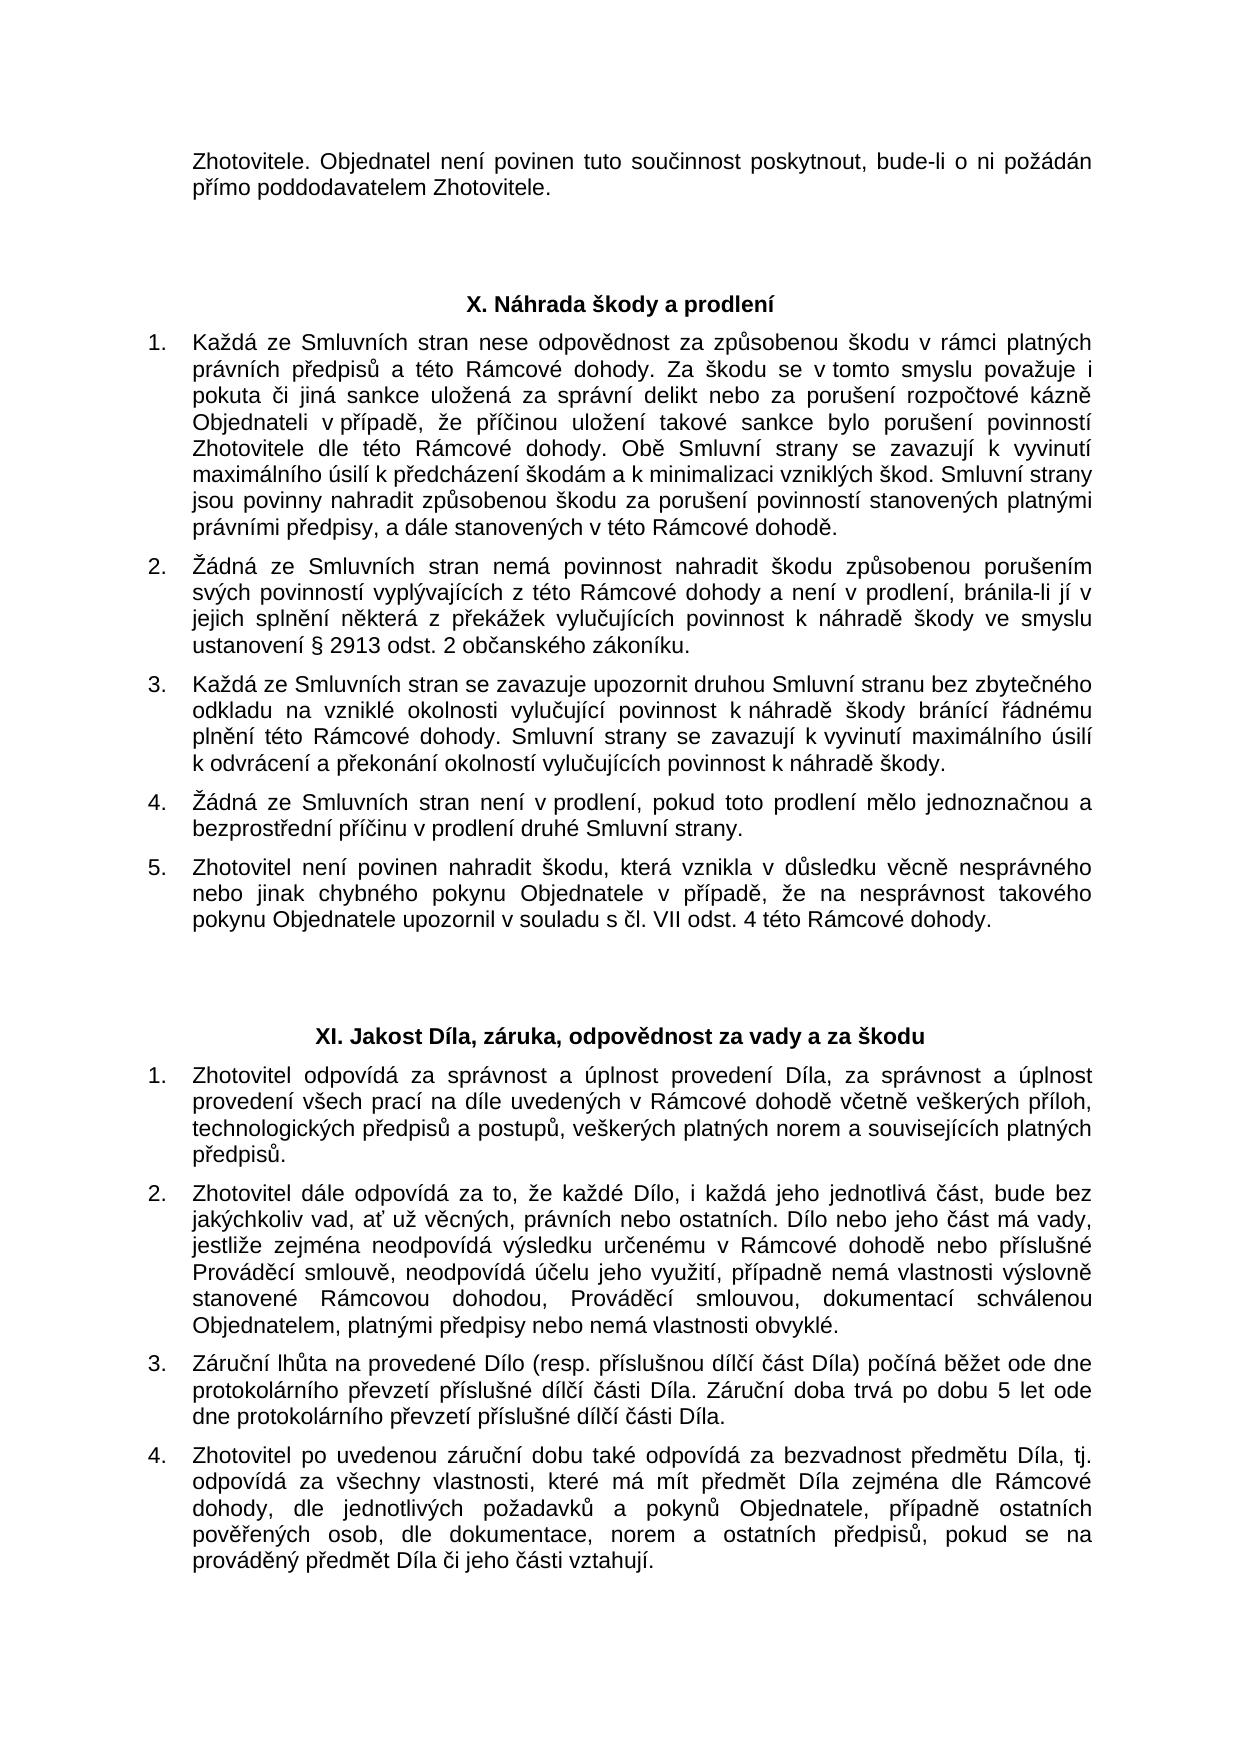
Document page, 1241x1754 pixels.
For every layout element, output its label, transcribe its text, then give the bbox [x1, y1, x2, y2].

list Žádná ze Smluvních stran není v prodlení, pokud toto prodlení mělo jednoznačnou a bezprostřední příčinu v prodlení druhé Smluvní strany. [148, 788, 1093, 841]
list Záruční lhůta na provedené Dílo (resp. příslušnou dílčí část Díla) počíná běžet ode dne protokolárního převzetí příslušné dílčí části Díla. Záruční doba trvá po dobu 5 let ode dne protokolárního převzetí příslušné dílčí části Díla. [148, 1350, 1093, 1429]
text X. Náhrada škody a prodlení [148, 291, 1093, 317]
list Každá ze Smluvních stran se zavazuje upozornit druhou Smluvní stranu bez zbytečného odkladu na vzniklé okolnosti vylučující povinnost k náhradě škody bránící řádnému plnění této Rámcové dohody. Smluvní strany se zavazují k vyvinutí maximálního úsilí k odvrácení a překonání okolností vylučujících povinnost k náhradě škody. [148, 671, 1093, 776]
list Žádná ze Smluvních stran nemá povinnost nahradit škodu způsobenou porušením svých povinností vyplývajících z této Rámcové dohody a není v prodlení, bránila-li jí v jejich splnění některá z překážek vylučujících povinnost k náhradě škody ve smyslu ustanovení § 2913 odst. 2 občanského zákoníku. [148, 553, 1093, 658]
list Zhotovitel po uvedenou záruční dobu také odpovídá za bezvadnost předmětu Díla, tj. odpovídá za všechny vlastnosti, které má mít předmět Díla zejména dle Rámcové dohody, dle jednotlivých požadavků a pokynů Objednatele, případně ostatních pověřených osob, dle dokumentace, norem a ostatních předpisů, pokud se na prováděný předmět Díla či jeho části vztahují. [148, 1442, 1093, 1574]
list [148, 148, 1093, 200]
text XI. Jakost Díla, záruka, odpovědnost za vady a za škodu [148, 1023, 1093, 1049]
list Každá ze Smluvních stran nese odpovědnost za způsobenou škodu v rámci platných právních předpisů a této Rámcové dohody. Za škodu se v tomto smyslu považuje i pokuta či jiná sankce uložená za správní delikt nebo za porušení rozpočtové kázně Objednateli v případě, že příčinou uložení takové sankce bylo porušení povinností Zhotovitele dle této Rámcové dohody. Obě Smluvní strany se zavazují k vyvinutí maximálního úsilí k předcházení škodám a k minimalizaci vzniklých škod. Smluvní strany jsou povinny nahradit způsobenou škodu za porušení povinností stanovených platnými právními předpisy, a dále stanovených v této Rámcové dohodě. [148, 329, 1093, 540]
list Zhotovitel není povinen nahradit škodu, která vznikla v důsledku věcně nesprávného nebo jinak chybného pokynu Objednatele v případě, že na nesprávnost takového pokynu Objednatele upozornil v souladu s čl. VII odst. 4 této Rámcové dohody. [148, 854, 1093, 933]
list Zhotovitel dále odpovídá za to, že každé Dílo, i každá jeho jednotlivá část, bude bez jakýchkoliv vad, ať už věcných, právních nebo ostatních. Dílo nebo jeho část má vady, jestliže zejména neodpovídá výsledku určenému v Rámcové dohodě nebo příslušné Prováděcí smlouvě, neodpovídá účelu jeho využití, případně nemá vlastnosti výslovně stanovené Rámcovou dohodou, Prováděcí smlouvou, dokumentací schválenou Objednatelem, platnými předpisy nebo nemá vlastnosti obvyklé. [148, 1180, 1093, 1338]
list Zhotovitel odpovídá za správnost a úplnost provedení Díla, za správnost a úplnost provedení všech prací na díle uvedených v Rámcové dohodě včetně veškerých příloh, technologických předpisů a postupů, veškerých platných norem a souvisejících platných předpisů. [148, 1062, 1093, 1167]
